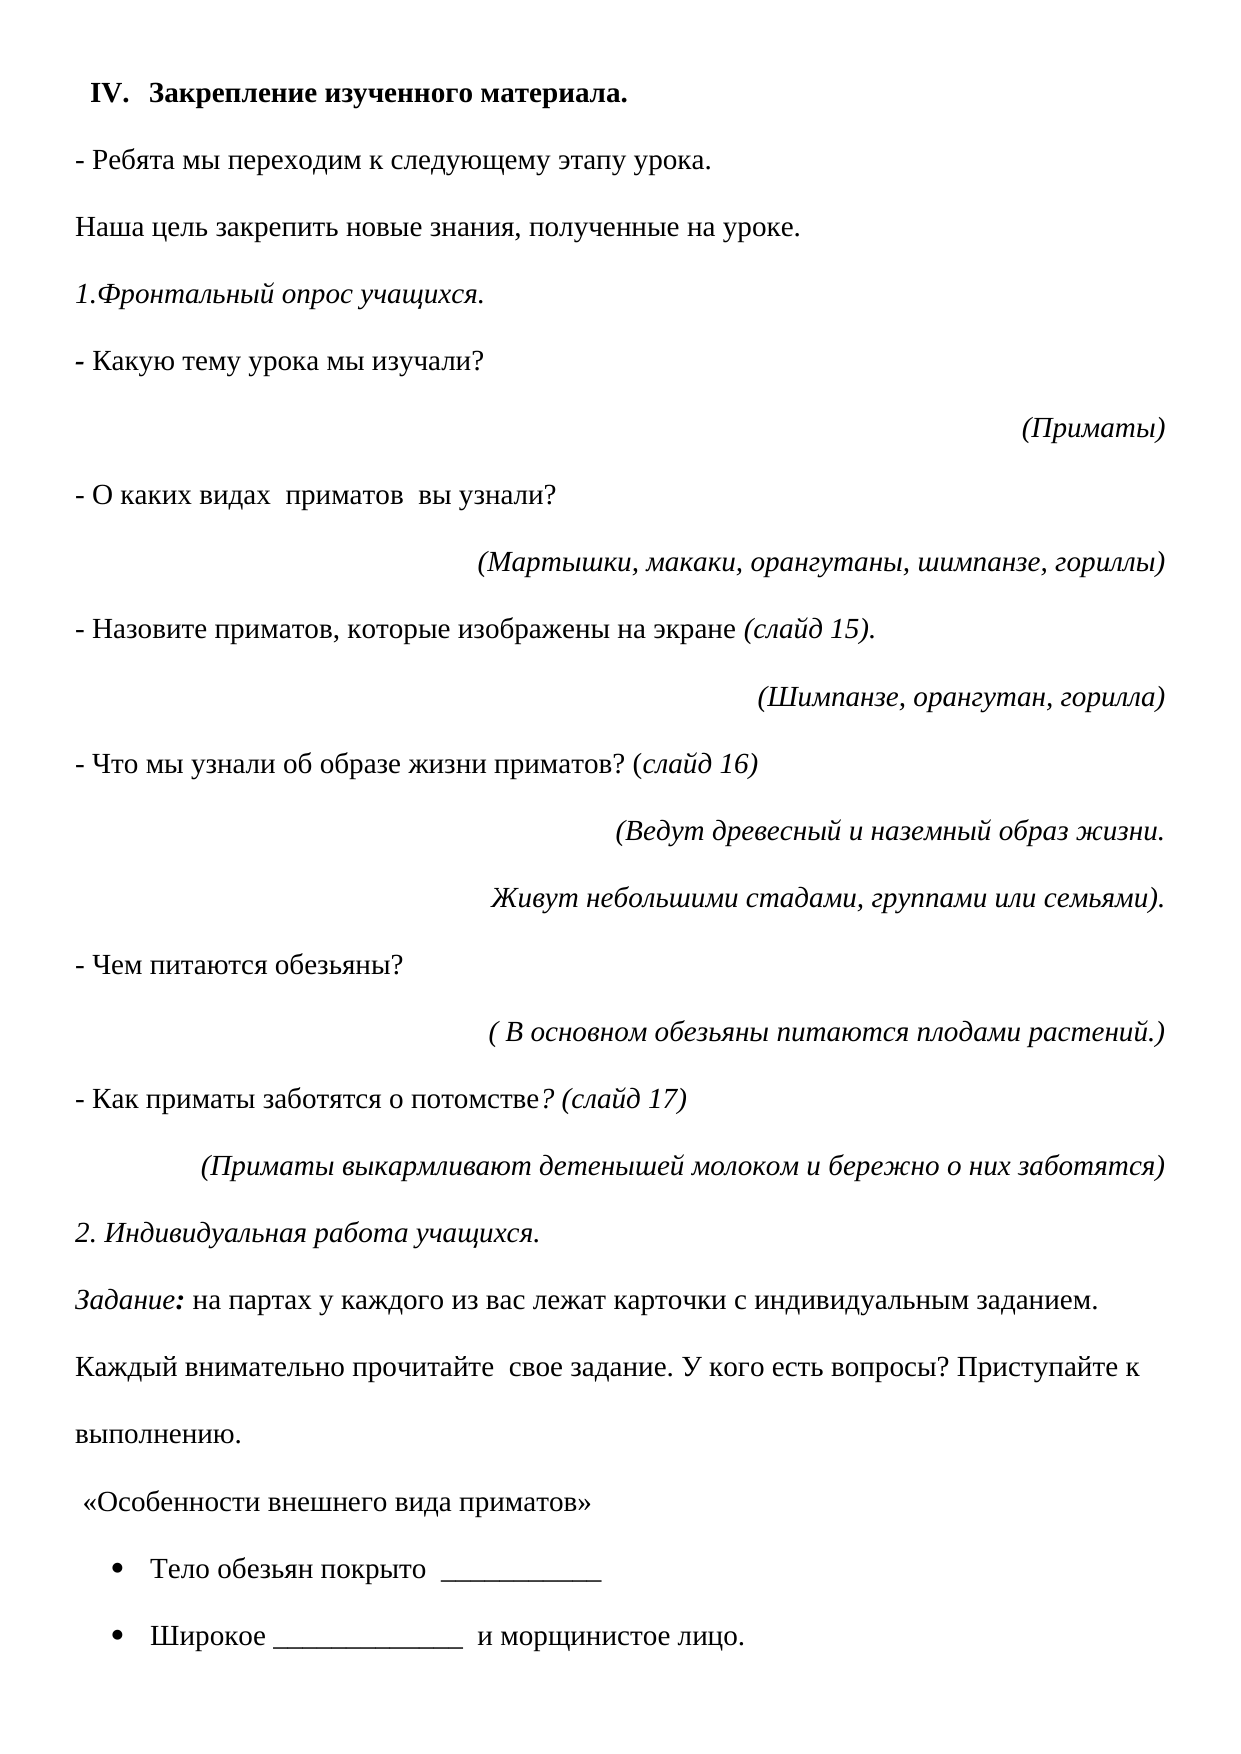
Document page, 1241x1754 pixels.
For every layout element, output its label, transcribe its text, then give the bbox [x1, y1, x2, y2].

list (Мартышки, макаки, орангутаны, шимпанзе, гориллы) [186, 544, 1165, 578]
list Тело обезьян покрыто ___________ [112, 1551, 1165, 1584]
text (Приматы выкармливают детенышей молоком и бережно о них заботятся) [75, 1148, 1165, 1182]
text (Ведут древесный и наземный образ жизни. [75, 813, 1165, 846]
text (Шимпанзе, орангутан, горилла) [75, 679, 1165, 712]
text - О каких видах приматов вы узнали? [75, 477, 1165, 511]
text - Чем питаются обезьяны? [75, 947, 1165, 981]
text - Назовите приматов, которые изображены на экране (слайд 15). [75, 612, 1165, 645]
text - Какую тему урока мы изучали? [75, 343, 1165, 377]
list (Приматы) [186, 410, 1165, 444]
text - Ребята мы переходим к следующему этапу урока. [75, 142, 1165, 176]
list Закрепление изученного материала. [90, 75, 1165, 108]
text 2. Индивидуальная работа учащихся. [75, 1215, 1165, 1249]
text Наша цель закрепить новые знания, полученные на уроке. [75, 209, 1165, 243]
text 1.Фронтальный опрос учащихся. [75, 276, 1165, 310]
text - Как приматы заботятся о потомстве? (слайд 17) [75, 1081, 1165, 1115]
text ( В основном обезьяны питаются плодами растений.) [75, 1014, 1165, 1048]
text - Что мы узнали об образе жизни приматов? (слайд 16) [75, 746, 1165, 779]
list Широкое _____________ и морщинистое лицо. [112, 1618, 1165, 1652]
text «Особенности внешнего вида приматов» [75, 1484, 1165, 1517]
text Задание: на партах у каждого из вас лежат карточки с индивидуальным заданием. Каждый внимательно прочитайте свое задание. У кого есть вопросы? Приступайте к выполнению. [75, 1282, 1165, 1450]
text Живут небольшими стадами, группами или семьями). [75, 880, 1165, 913]
